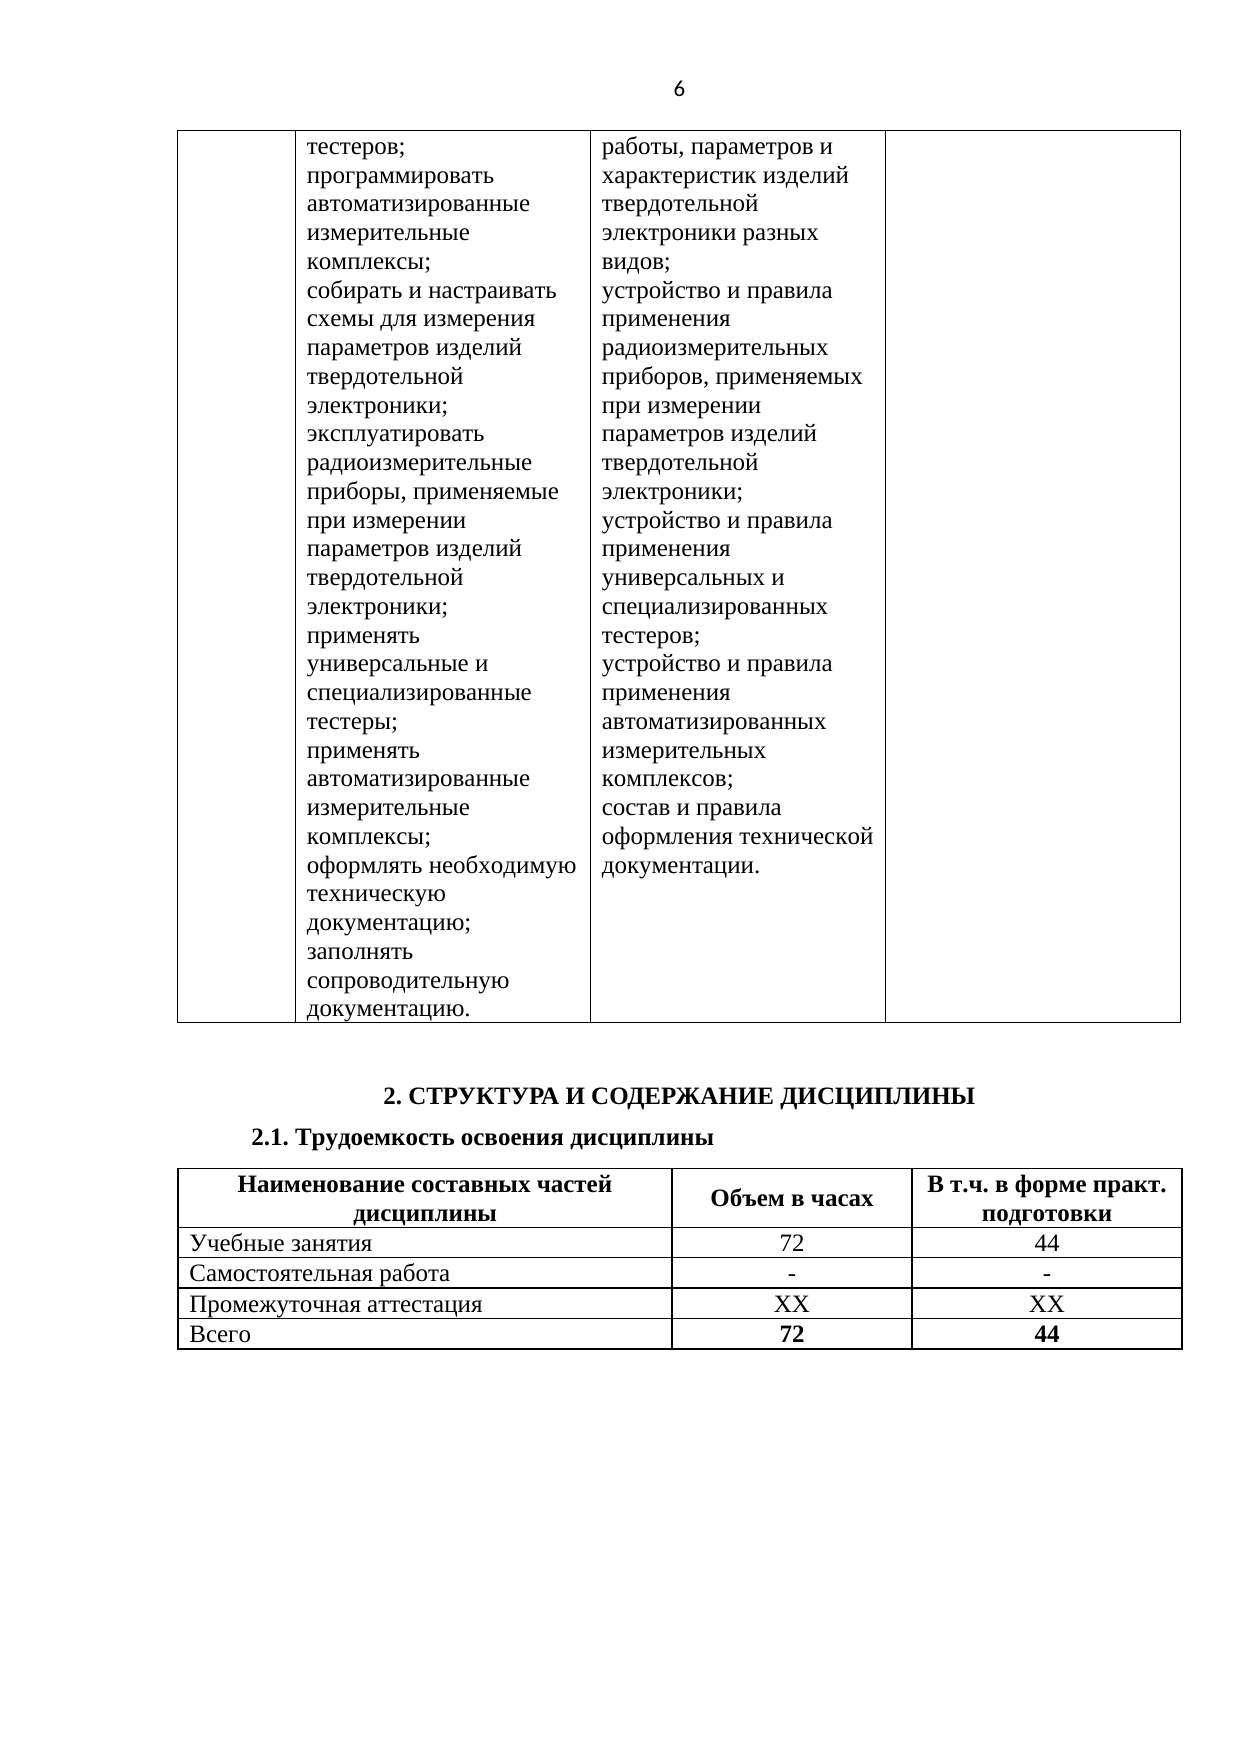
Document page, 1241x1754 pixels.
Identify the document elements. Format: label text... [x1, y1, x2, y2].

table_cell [886, 131, 1180, 1022]
table_cell ХХ [913, 1289, 1181, 1317]
table_cell Самостоятельная работа [179, 1258, 671, 1287]
table_cell 44 [913, 1228, 1181, 1257]
table_header Наименование составных частей дисциплины [179, 1169, 671, 1227]
table_cell 72 [673, 1319, 911, 1348]
table_cell Учебные занятия [179, 1228, 671, 1257]
table_cell - [913, 1258, 1181, 1287]
table_cell Промежуточная аттестация [179, 1289, 671, 1317]
table_cell ХХ [673, 1289, 911, 1317]
text 2. Структура и содержание ДИСЦИПЛИНЫ [177, 1081, 1181, 1109]
table_header Объем в часах [673, 1169, 911, 1227]
table_cell 44 [913, 1319, 1181, 1348]
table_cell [591, 131, 885, 1022]
table_cell 72 [673, 1228, 911, 1257]
table_header В т.ч. в форме практ. подготовки [913, 1169, 1181, 1227]
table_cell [296, 131, 590, 1022]
table_cell - [673, 1258, 911, 1287]
table_cell Всего [179, 1319, 671, 1348]
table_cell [178, 131, 295, 1022]
text 2.1. Трудоемкость освоения дисциплины [177, 1122, 1181, 1151]
